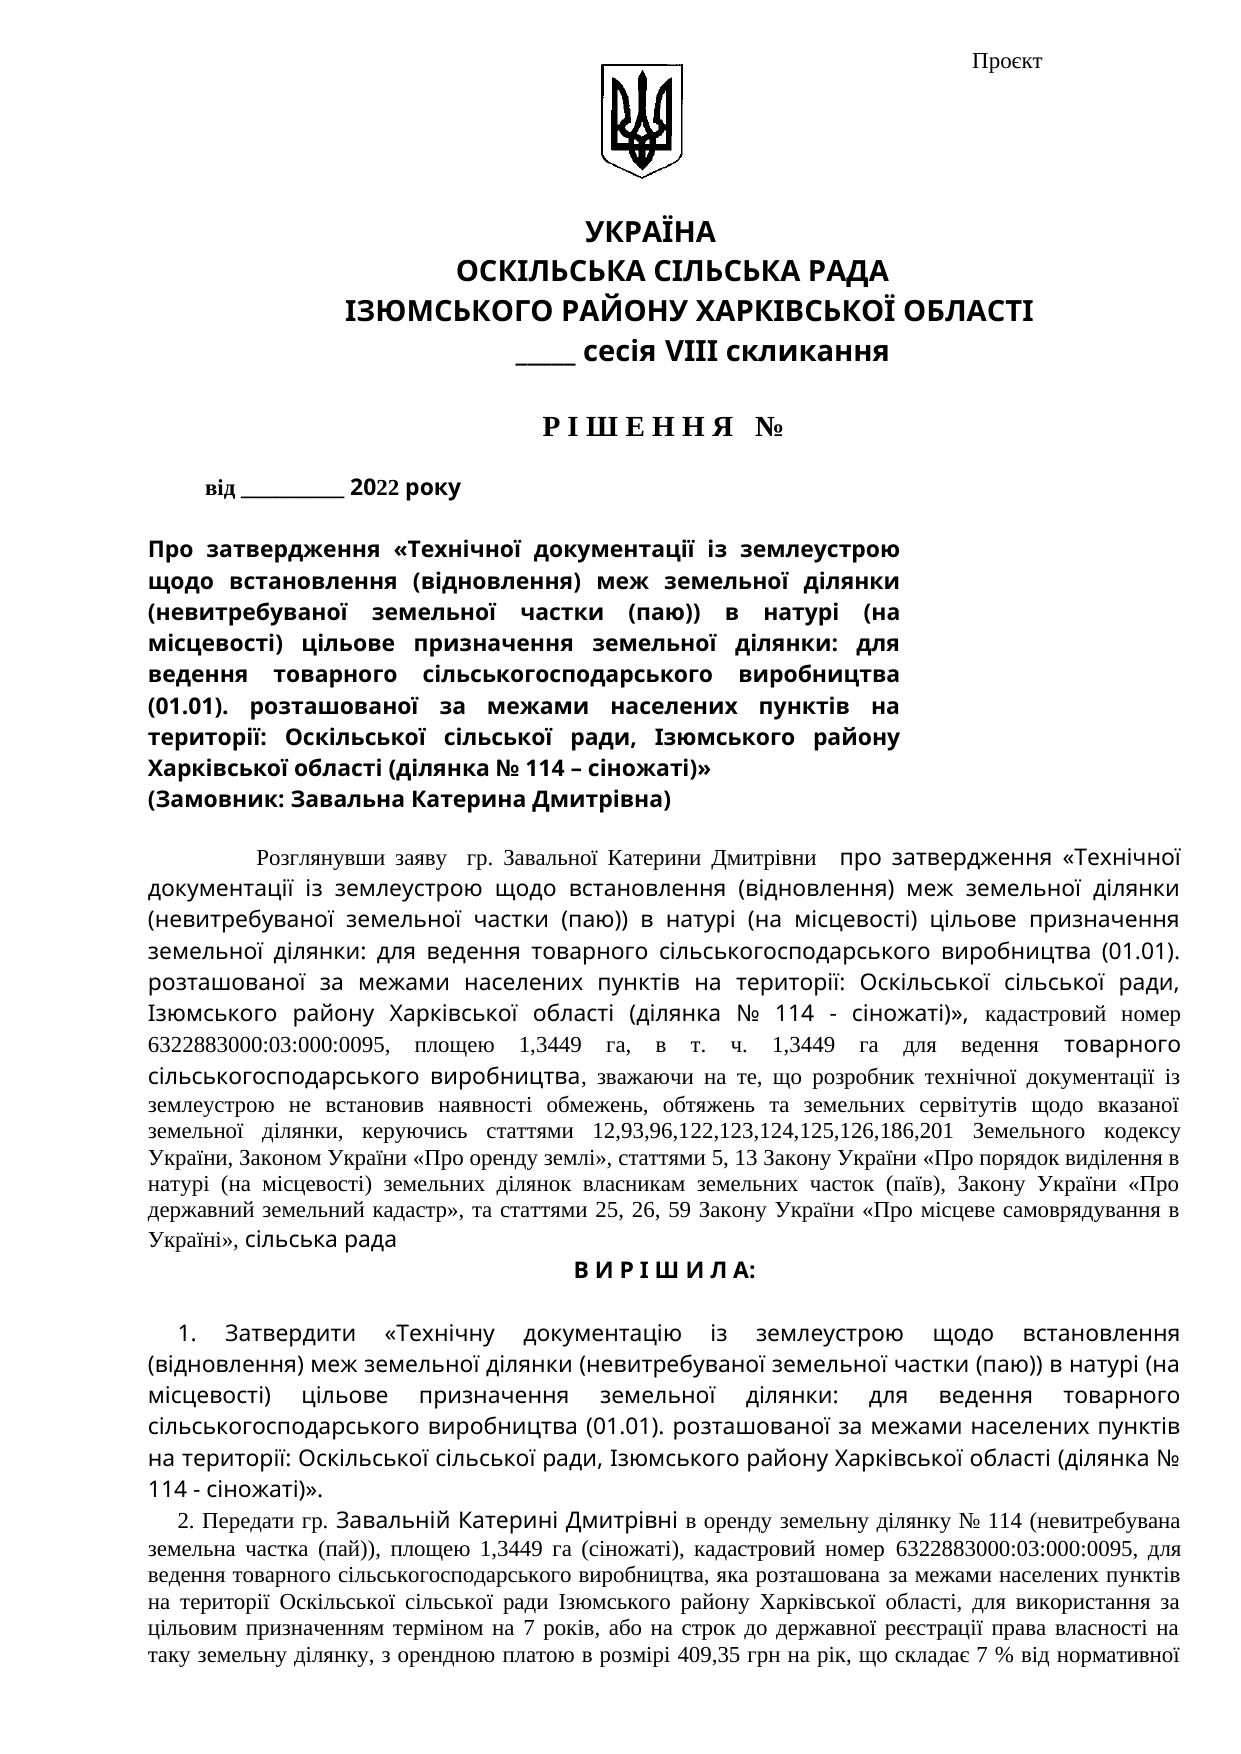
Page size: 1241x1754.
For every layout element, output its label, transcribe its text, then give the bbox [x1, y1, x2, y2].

text ОСКІЛЬСЬКА СІЛЬСЬКА РАДА [198, 251, 1181, 290]
picture [563, 131, 728, 211]
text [148, 1504, 1181, 1667]
text 1. Затвердити «Технічну документацію із землеустрою щодо встановлення (відновлення) меж земельної ділянки (невитребуваної земельної частки (паю)) в натурі (на місцевості) цільове призначення земельної ділянки: для ведення товарного сільськогосподарського виробництва (01.01). розташованої за межами населених пунктів на території: Оскільської сільської ради, Ізюмського району Харківської області (ділянка № 114 - сіножаті)». [148, 1316, 1181, 1504]
text _____ сесія VІІІ скликання [198, 330, 1181, 369]
text В И Р І Ш И Л А: [148, 1254, 1181, 1285]
table_header Проєкт [159, 47, 1054, 131]
text УКРАЇНА [198, 211, 1181, 251]
text Р І Ш Е Н Н Я № [148, 409, 1181, 443]
text (Замовник: Завальна Катерина Дмитрівна) [148, 783, 901, 814]
text від _________ 2022 року [148, 471, 1181, 502]
text ІЗЮМСЬКОГО РАЙОНУ ХАРКІВСЬКОЇ ОБЛАСТІ [198, 290, 1181, 330]
text Розглянувши заяву гр. Завальної Катерини Дмитрівни про затвердження «Технічної документації із землеустрою щодо встановлення (відновлення) меж земельної ділянки (невитребуваної земельної частки (паю)) в натурі (на місцевості) цільове призначення земельної ділянки: для ведення товарного сільськогосподарського виробництва (01.01). розташованої за межами населених пунктів на території: Оскільської сільської ради, Ізюмського району Харківської області (ділянка № 114 - сіножаті)», кадастровий номер 6322883000:03:000:0095, площею 1,3449 га, в т. ч. 1,3449 га для ведення товарного сільськогосподарського виробництва, зважаючи на те, що розробник технічної документації із землеустрою не встановив наявності обмежень, обтяжень та земельних сервітутів щодо вказаної земельної ділянки, керуючись статтями 12,93,96,122,123,124,125,126,186,201 Земельного кодексу України, Законом України «Про оренду землі», статтями 5, 13 Закону України «Про порядок виділення в натурі (на місцевості) земельних ділянок власникам земельних часток (паїв), Закону України «Про державний земельний кадастр», та статтями 25, 26, 59 Закону України «Про місцеве самоврядування в Україні», сільська рада [148, 841, 1181, 1254]
text Про затвердження «Технічної документації із землеустрою щодо встановлення (відновлення) меж земельної ділянки (невитребуваної земельної частки (паю)) в натурі (на місцевості) цільове призначення земельної ділянки: для ведення товарного сільськогосподарського виробництва (01.01). розташованої за межами населених пунктів на території: Оскільської сільської ради, Ізюмського району Харківської області (ділянка № 114 – сіножаті)» [148, 533, 901, 783]
